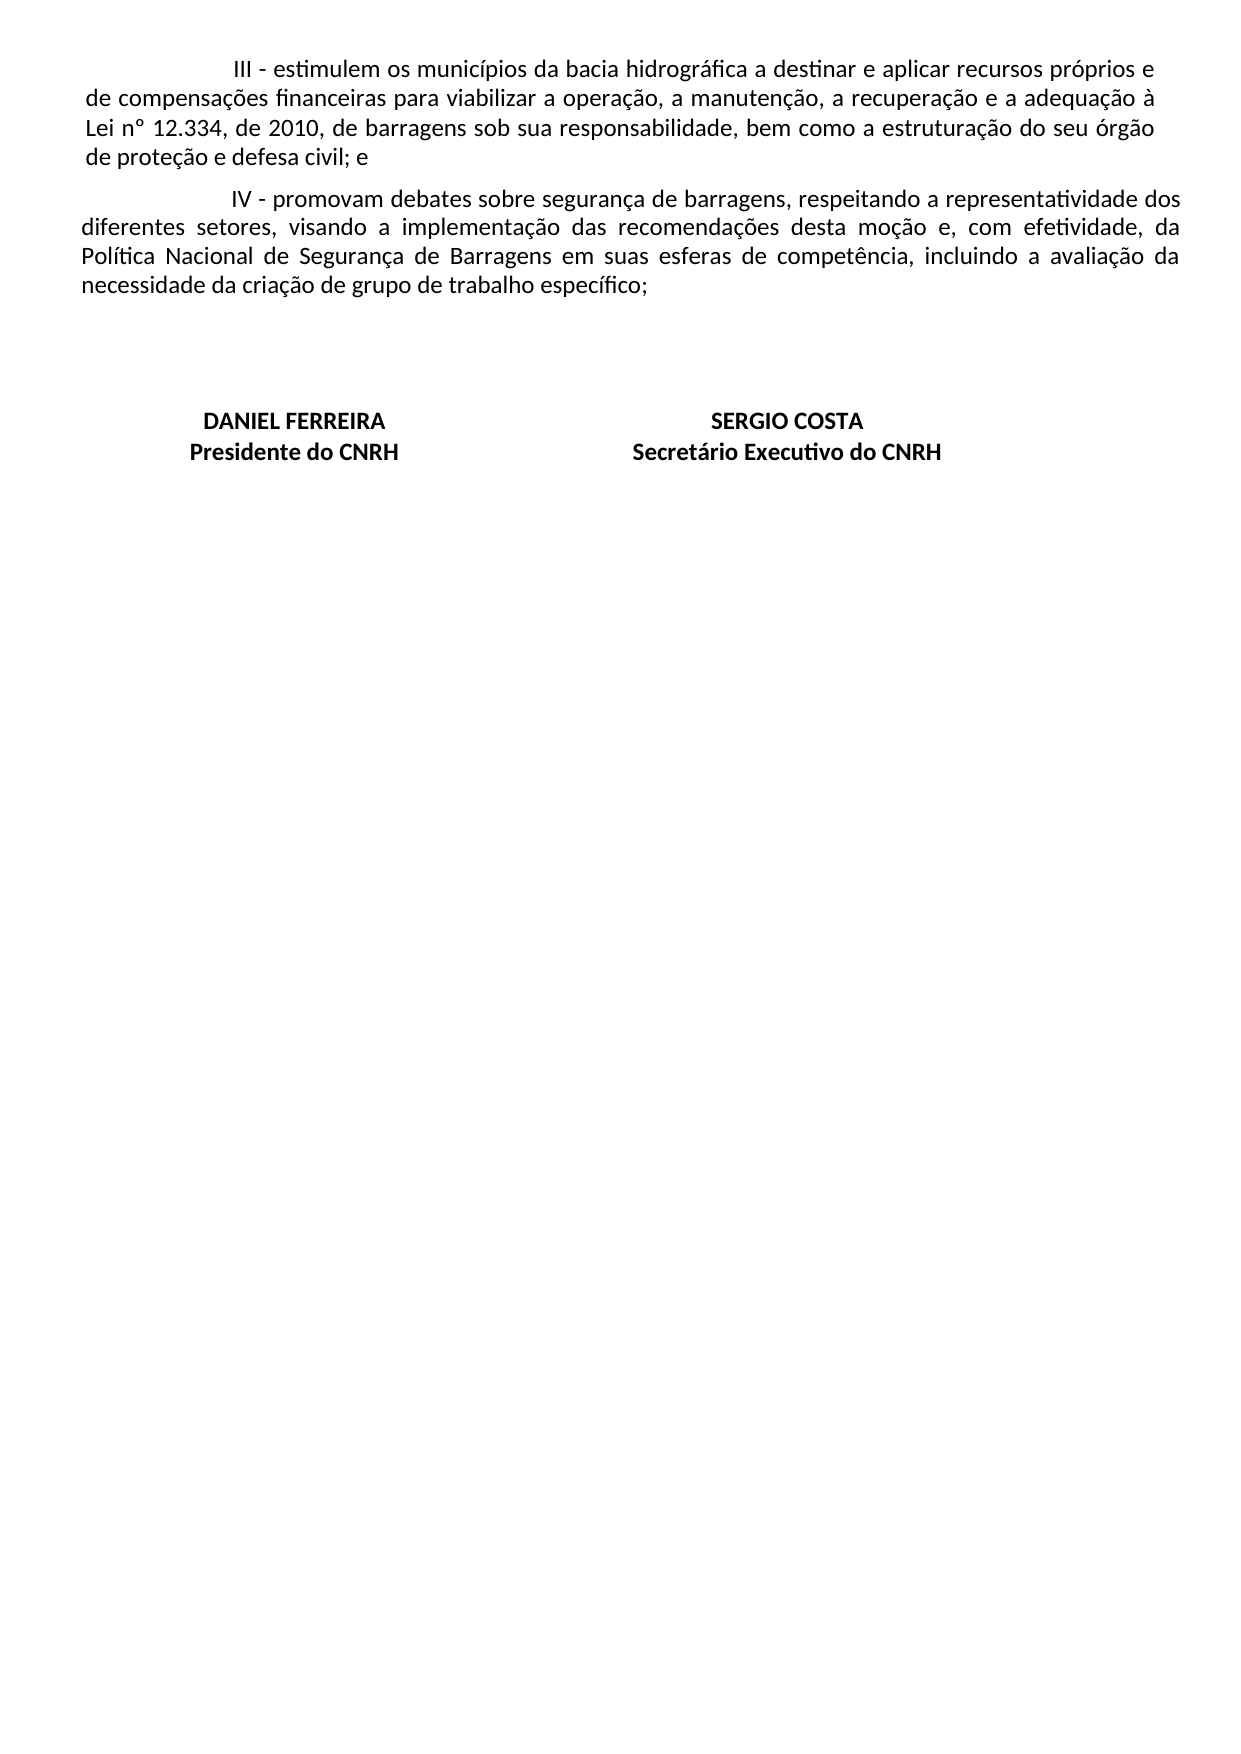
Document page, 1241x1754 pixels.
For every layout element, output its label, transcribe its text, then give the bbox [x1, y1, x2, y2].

table_header SERGIO COSTA Secretário Executivo do CNRH [544, 405, 1031, 466]
text III - estimulem os municípios da bacia hidrográfica a destinar e aplicar recursos próprios e de compensações financeiras para viabilizar a operação, a manutenção, a recuperação e a adequação à Lei nº 12.334, de 2010, de barragens sob sua responsabilidade, bem como a estruturação do seu órgão de proteção e defesa civil; e [85, 54, 1157, 172]
text IV - promovam debates sobre segurança de barragens, respeitando a representatividade dos diferentes setores, visando a implementação das recomendações desta moção e, com efetividade, da Política Nacional de Segurança de Barragens em suas esferas de competência, incluindo a avaliação da necessidade da criação de grupo de trabalho específico; [81, 184, 1182, 300]
table_header DANIEL FERREIRA Presidente do CNRH [45, 405, 543, 466]
